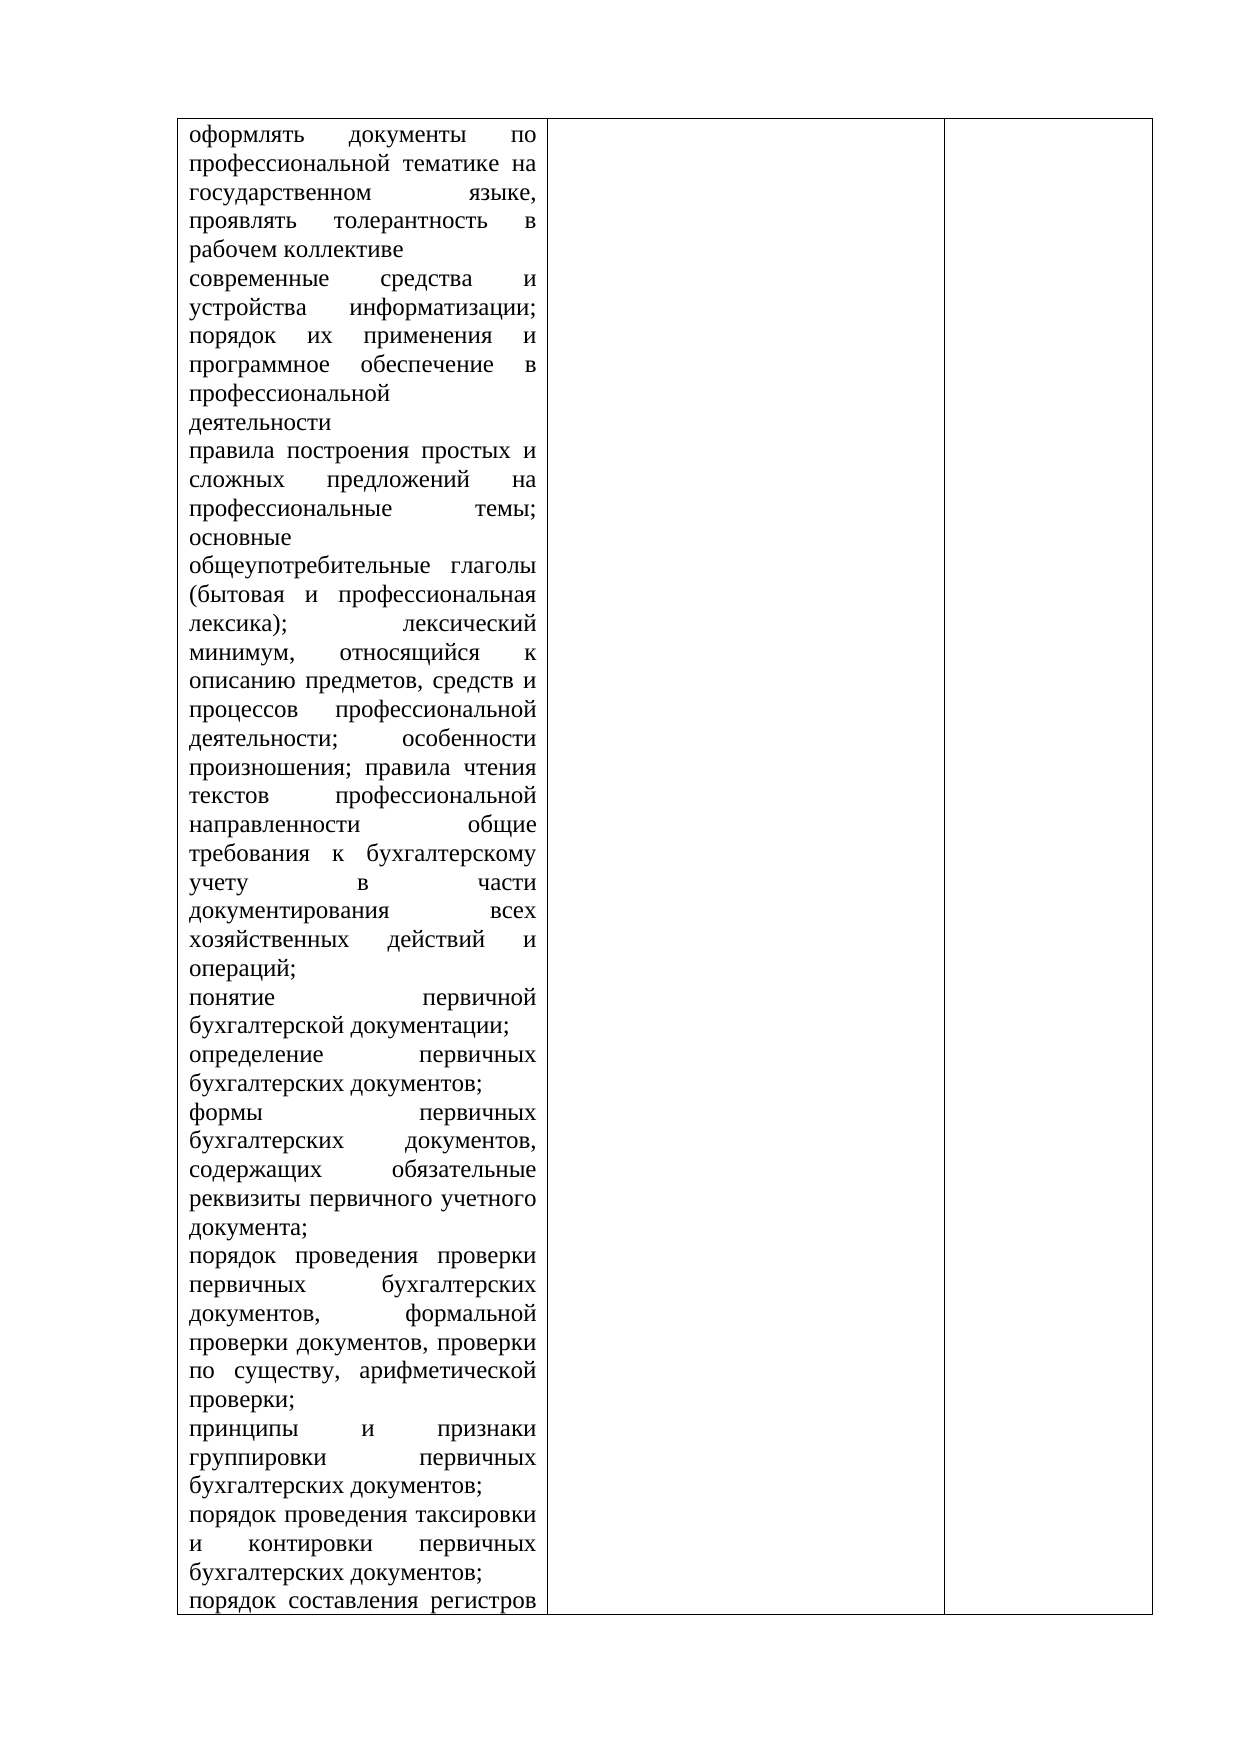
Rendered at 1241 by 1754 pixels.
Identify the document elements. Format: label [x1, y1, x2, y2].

table_cell [178, 119, 547, 1614]
table_cell [548, 119, 944, 1614]
table_cell [945, 119, 1152, 1614]
